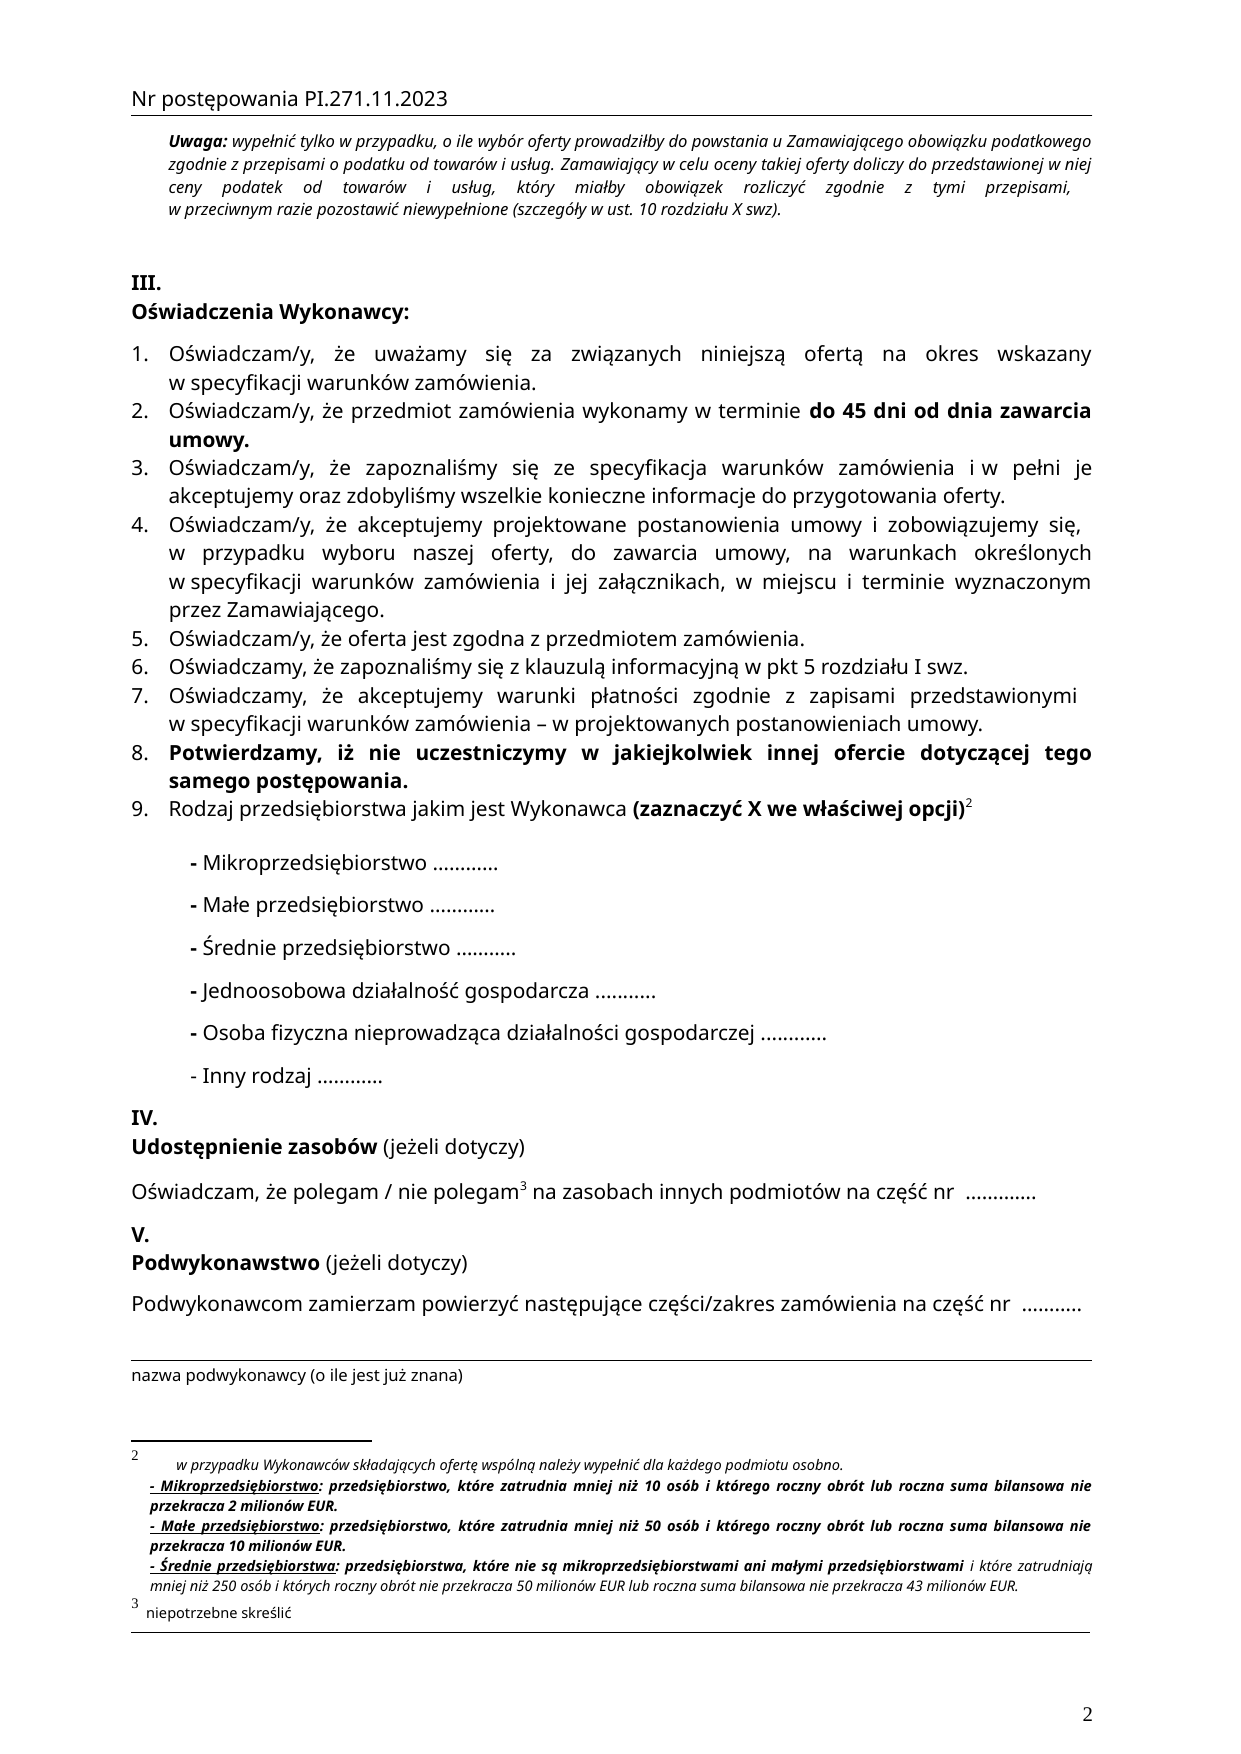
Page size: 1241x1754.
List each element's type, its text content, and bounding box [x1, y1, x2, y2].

text - Jednoosobowa działalność gospodarcza ........... [190, 976, 1092, 1004]
text - Mikroprzedsiębiorstwo ………… [190, 848, 1092, 876]
subtitle IV. [131, 1103, 1092, 1132]
text - Średnie przedsiębiorstwo ……….. [190, 933, 1092, 962]
text - Małe przedsiębiorstwo ………… [190, 891, 1092, 919]
subtitle V. [131, 1220, 1092, 1248]
subtitle III. [131, 268, 1092, 297]
list Oświadczamy, że akceptujemy warunki płatności zgodnie z zapisami przedstawionymi w specyfikacji warunków zamówienia – w projektowanych postanowieniach umowy. [131, 681, 1092, 738]
text nazwa podwykonawcy (o ile jest już znana) [131, 1361, 1092, 1386]
text - Inny rodzaj ………… [190, 1061, 1092, 1089]
list Oświadczamy, że zapoznaliśmy się z klauzulą informacyjną w pkt 5 rozdziału I swz. [131, 652, 1092, 681]
list Potwierdzamy, iż nie uczestniczymy w jakiejkolwiek innej ofercie dotyczącej tego samego postępowania. [131, 738, 1092, 794]
text Oświadczenia Wykonawcy: [131, 297, 1092, 325]
text Oświadczam, że polegam / nie polegam na zasobach innych podmiotów na część nr …………. [131, 1177, 1092, 1206]
list Oświadczam/y, że zapoznaliśmy się ze specyfikacja warunków zamówienia i w pełni je akceptujemy oraz zdobyliśmy wszelkie konieczne informacje do przygotowania oferty. [131, 453, 1092, 510]
list Oświadczam/y, że uważamy się za związanych niniejszą ofertą na okres wskazany w specyfikacji warunków zamówienia. [131, 339, 1092, 396]
text Udostępnienie zasobów (jeżeli dotyczy) [131, 1132, 1092, 1160]
list Oświadczam/y, że oferta jest zgodna z przedmiotem zamówienia. [131, 624, 1092, 652]
text - Osoba fizyczna nieprowadząca działalności gospodarczej ............ [190, 1018, 1092, 1047]
text Uwaga: wypełnić tylko w przypadku, o ile wybór oferty prowadziłby do powstania u Zamawiającego obowiązku podatkowego zgodnie z przepisami o podatku od towarów i usług. Zamawiający w celu oceny takiej oferty doliczy do przedstawionej w niej ceny podatek od towarów i usług, który miałby obowiązek rozliczyć zgodnie z tymi przepisami, w przeciwnym razie pozostawić niewypełnione (szczegóły w ust. 10 rozdziału X swz). [168, 130, 1092, 221]
list Oświadczam/y, że akceptujemy projektowane postanowienia umowy i zobowiązujemy się, w przypadku wyboru naszej oferty, do zawarcia umowy, na warunkach określonych w specyfikacji warunków zamówienia i jej załącznikach, w miejscu i terminie wyznaczonym przez Zamawiającego. [131, 510, 1092, 624]
text Podwykonawcom zamierzam powierzyć następujące części/zakres zamówienia na część nr ……….. [131, 1289, 1092, 1317]
list Rodzaj przedsiębiorstwa jakim jest Wykonawca (zaznaczyć X we właściwej opcji) [131, 794, 1092, 823]
list Oświadczam/y, że przedmiot zamówienia wykonamy w terminie do 45 dni od dnia zawarcia umowy. [131, 396, 1092, 453]
text Podwykonawstwo (jeżeli dotyczy) [131, 1248, 1092, 1277]
